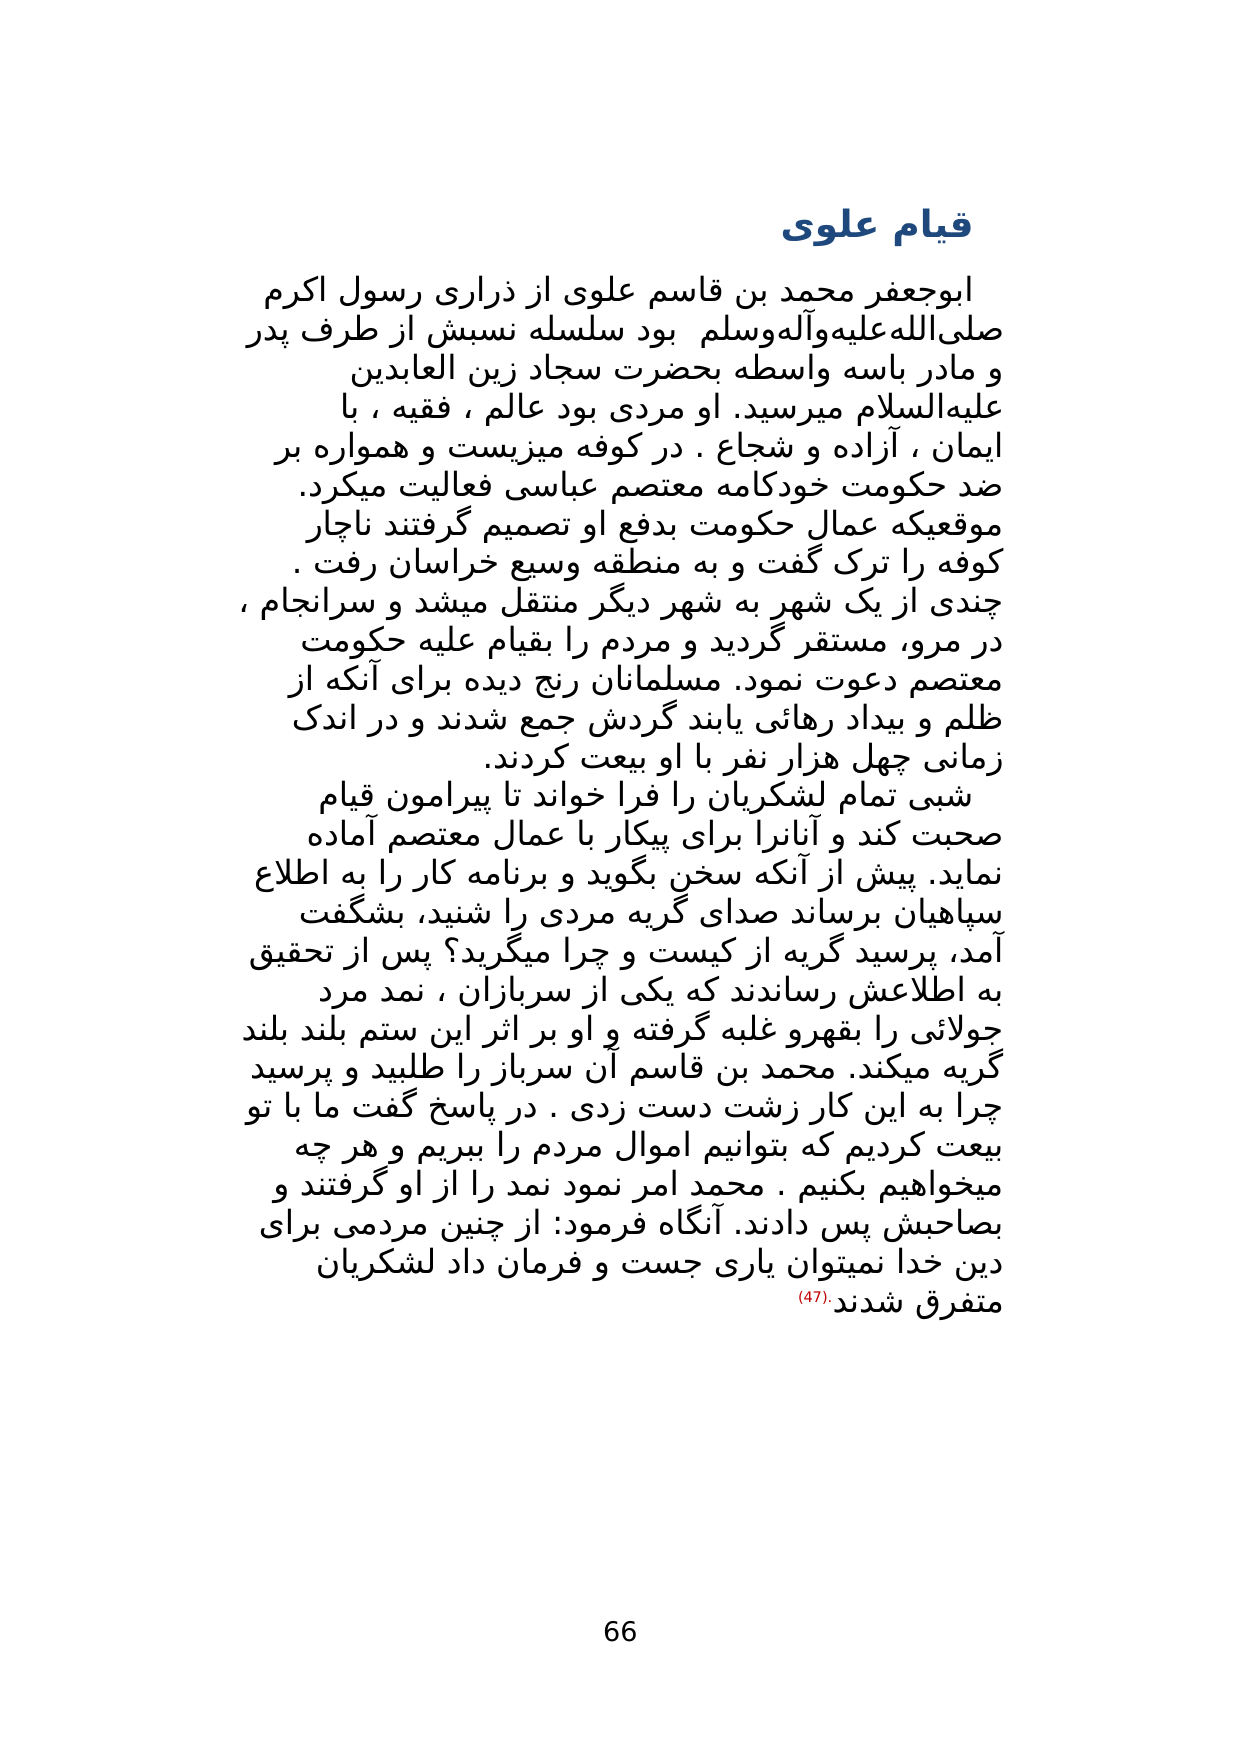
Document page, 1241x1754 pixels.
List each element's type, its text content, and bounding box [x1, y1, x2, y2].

text شبی تمام لشکریان را فرا خواند تا پیرامون قیام صحبت کند و آنانرا برای پیکار با عمال معتصم آماده نماید. پیش از آنکه سخن بگوید و برنامه کار را به اطلاع سپاهیان برساند صدای گریه مردی را شنید، بشگفت آمد، پرسید گریه از کیست و چرا میگرید؟ پس از تحقیق به اطلاعش رساندند که یکی از سربازان ، نمد مرد جولائی را بقهرو غلبه گرفته و او بر اثر این ستم بلند بلند گریه میکند. محمد بن قاسم آن سرباز را طلبید و پرسید چرا به این کار زشت دست زدی . در پاسخ گفت ما با تو بیعت کردیم که بتوانیم اموال مردم را ببریم و هر چه میخواهیم بکنیم . محمد امر نمود نمد را از او گرفتند و بصاحبش پس دادند. آنگاه فرمود: از چنین مردمی برای دین خدا نمیتوان یاری جست و فرمان داد لشکریان متفرق شدند.(47) [236, 776, 1004, 1320]
subtitle قیام علوی [236, 202, 1004, 246]
text ابوجعفر محمد بن قاسم علوی از ذراری رسول اکرم صلى‌الله‌عليه‌وآله‌وسلم بود سلسله نسبش از طرف پدر و مادر باسه واسطه بحضرت سجاد زین العابدین عليه‌السلام میرسید. او مردی بود عالم ، فقیه ، با ایمان ، آزاده و شجاع . در کوفه میزیست و همواره بر ضد حکومت خودکامه معتصم عباسی فعالیت میکرد. موقعیکه عمال حکومت بدفع او تصمیم گرفتند ناچار کوفه را ترک گفت و به منطقه وسیع خراسان رفت . چندی از یک شهر به شهر دیگر منتقل میشد و سرانجام ، در مرو، مستقر گردید و مردم را بقیام علیه حکومت معتصم دعوت نمود. مسلمانان رنج دیده برای آنکه از ظلم و بیداد رهائی یابند گردش جمع شدند و در اندک زمانی چهل هزار نفر با او بیعت کردند. [236, 271, 1004, 776]
